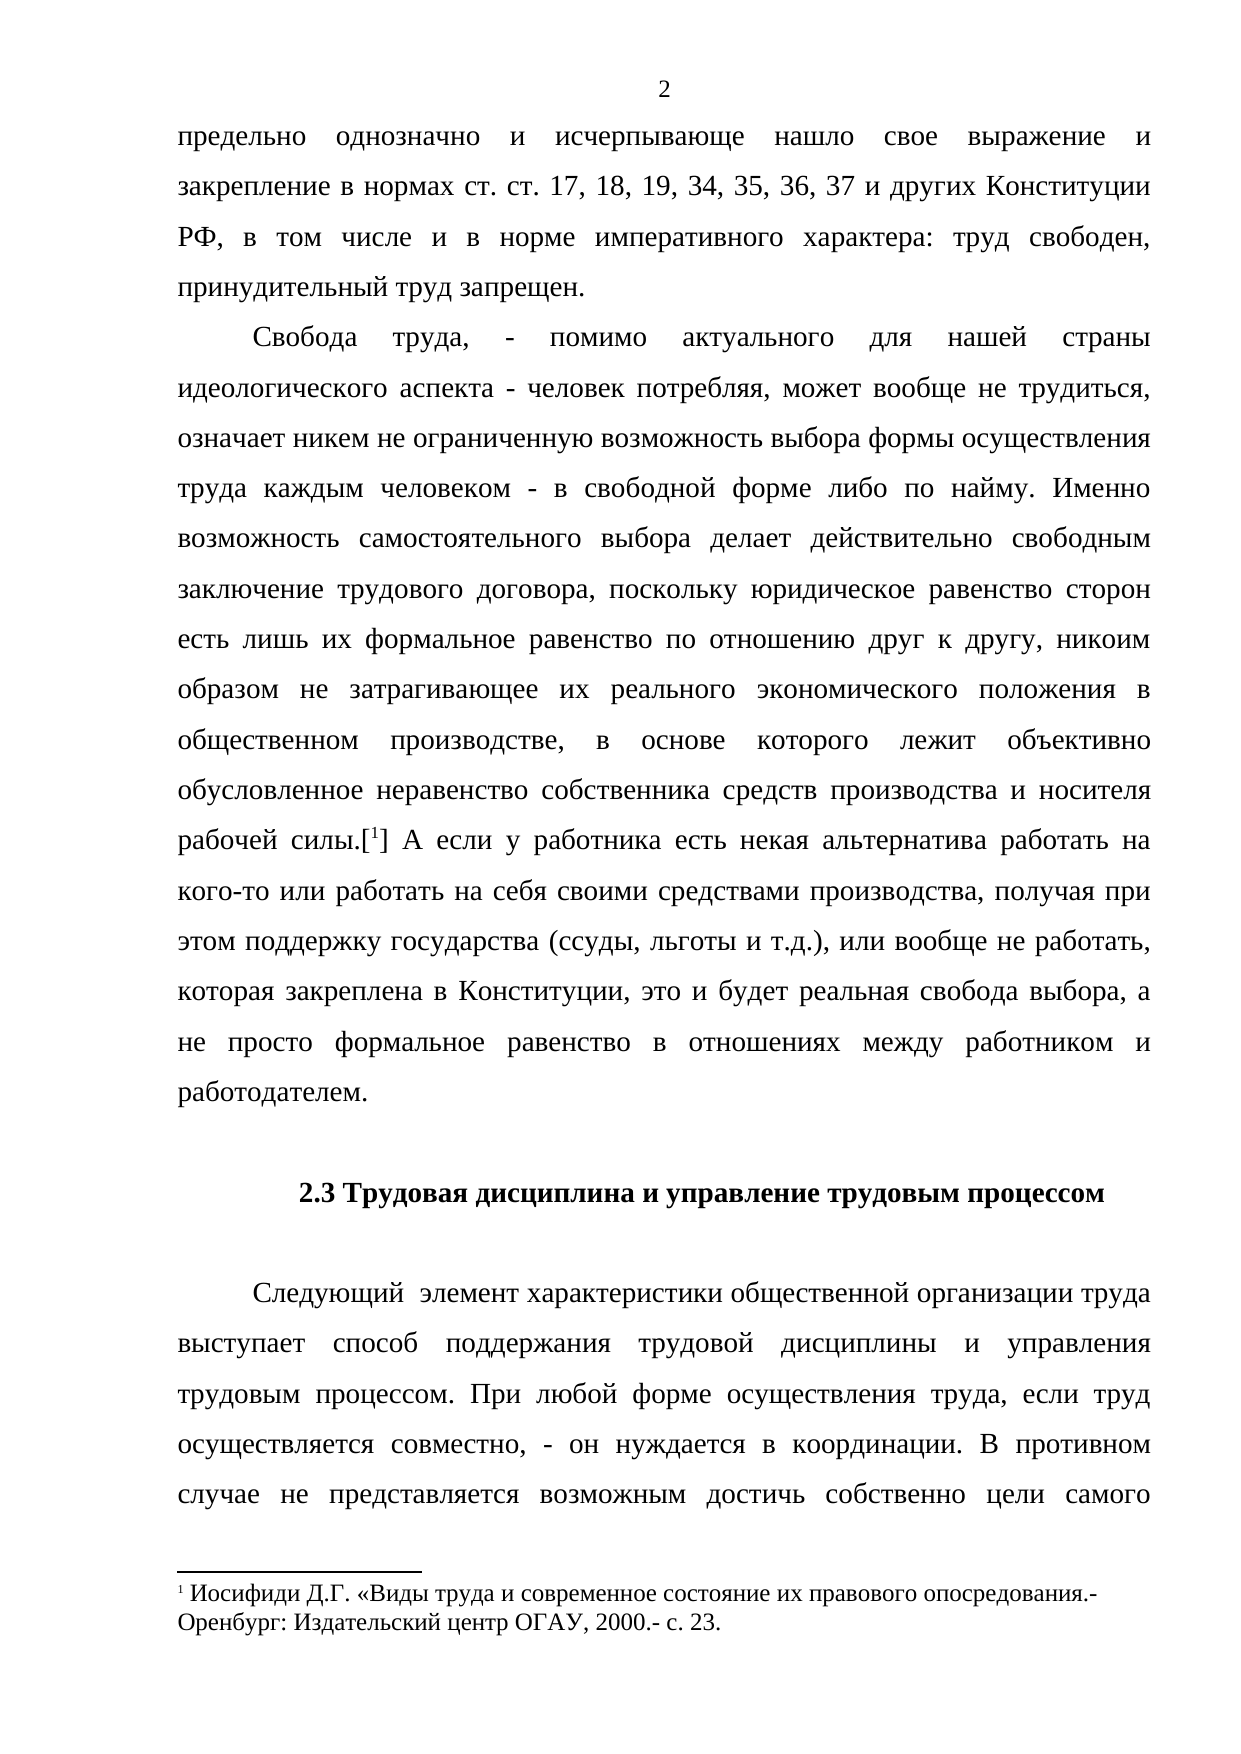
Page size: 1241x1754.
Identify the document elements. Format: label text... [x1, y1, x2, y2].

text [177, 1275, 1152, 1510]
text 2.3 Трудовая дисциплина и управление трудовым процессом [177, 1175, 1152, 1208]
text Свобода труда, - помимо актуального для нашей страны идеологического аспекта - человек потребляя, может вообще не трудиться, означает никем не ограниченную возможность выбора формы осуществления труда каждым человеком - в свободной форме либо по найму. Именно возможность самостоятельного выбора делает действительно свободным заключение трудового договора, поскольку юридическое равенство сторон есть лишь их формальное равенство по отношению друг к другу, никоим образом не затрагивающее их реального экономического положения в общественном производстве, в основе которого лежит объективно обусловленное неравенство собственника средств производства и носителя рабочей силы.[] А если у работника есть некая альтернатива работать на кого-то или работать на себя своими средствами производства, получая при этом поддержку государства (ссуды, льготы и т.д.), или вообще не работать, которая закреплена в Конституции, это и будет реальная свобода выбора, а не просто формальное равенство в отношениях между работником и работодателем. [177, 319, 1152, 1108]
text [177, 118, 1152, 303]
